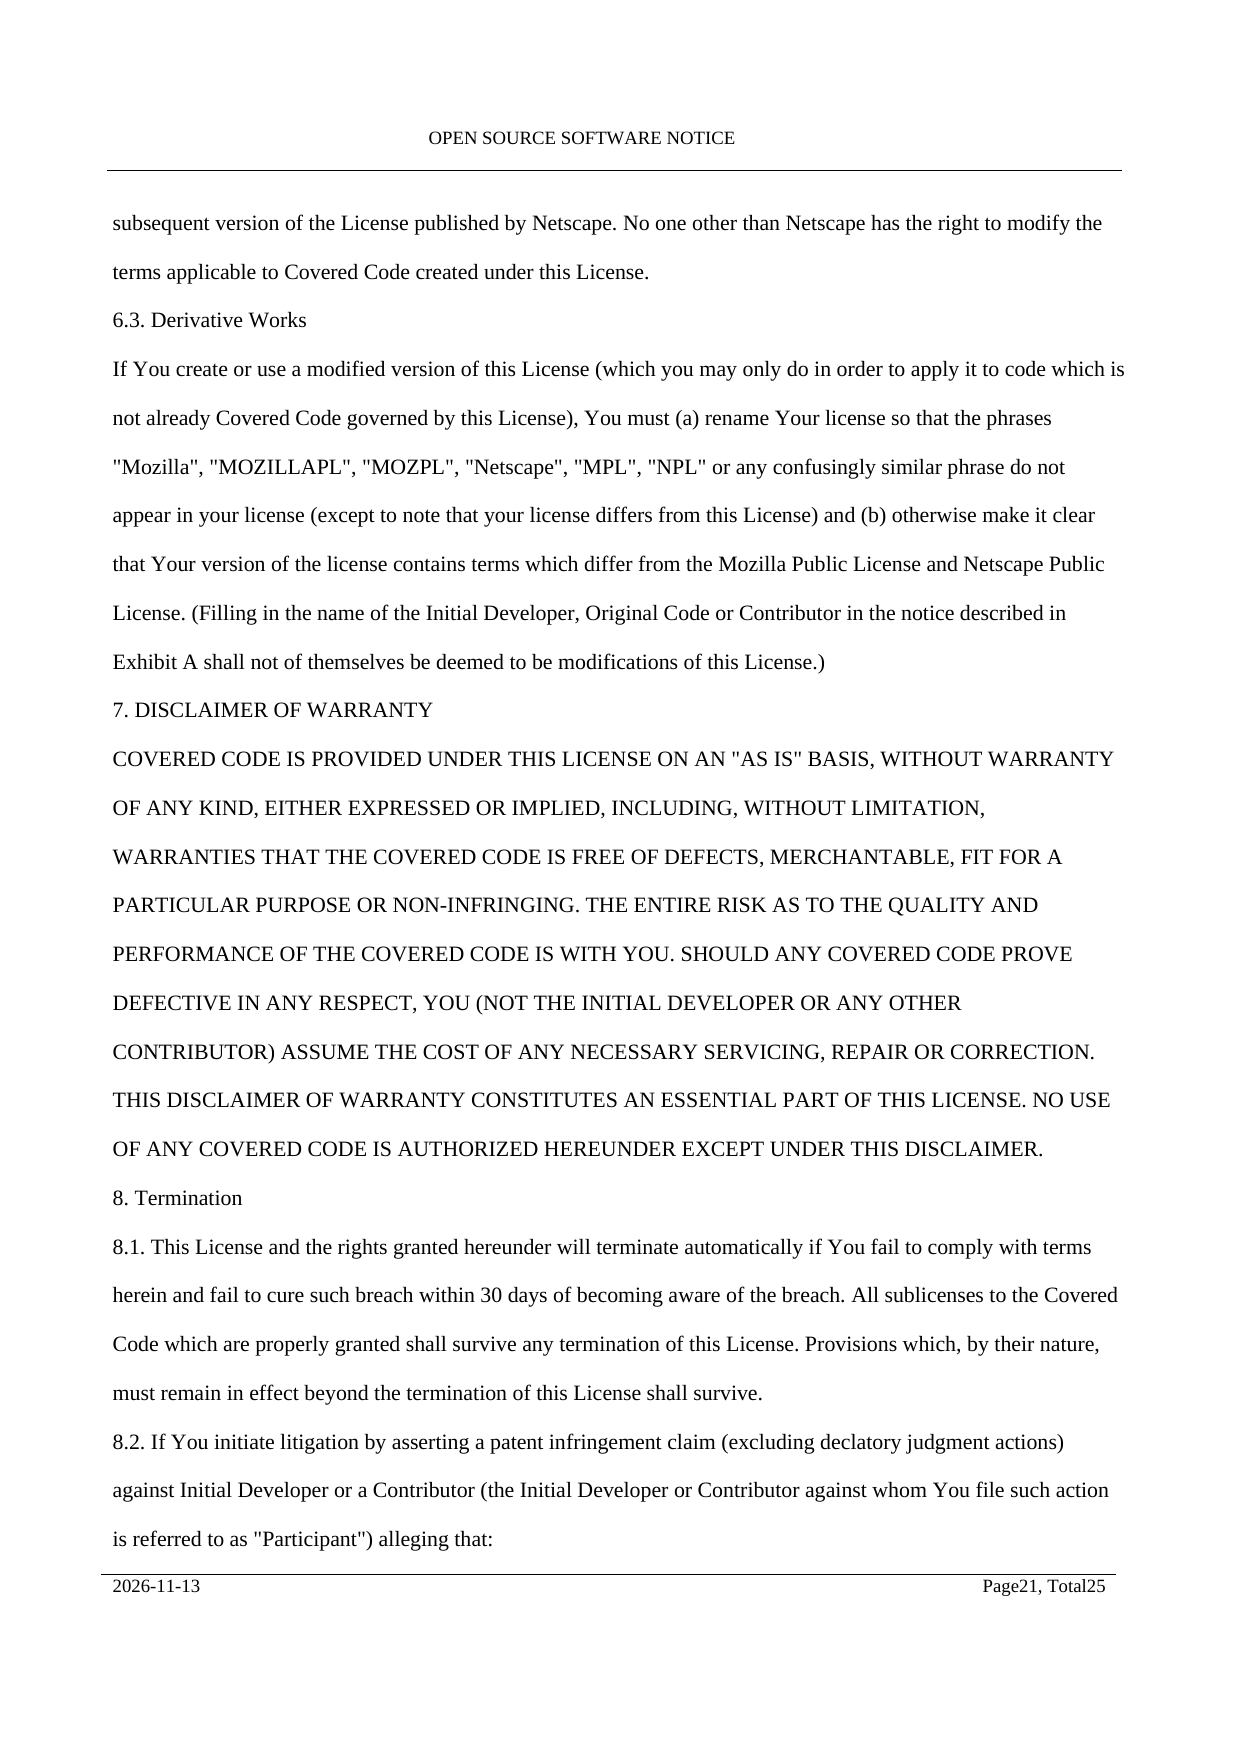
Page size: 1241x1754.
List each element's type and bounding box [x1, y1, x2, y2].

text [112, 206, 1128, 1555]
